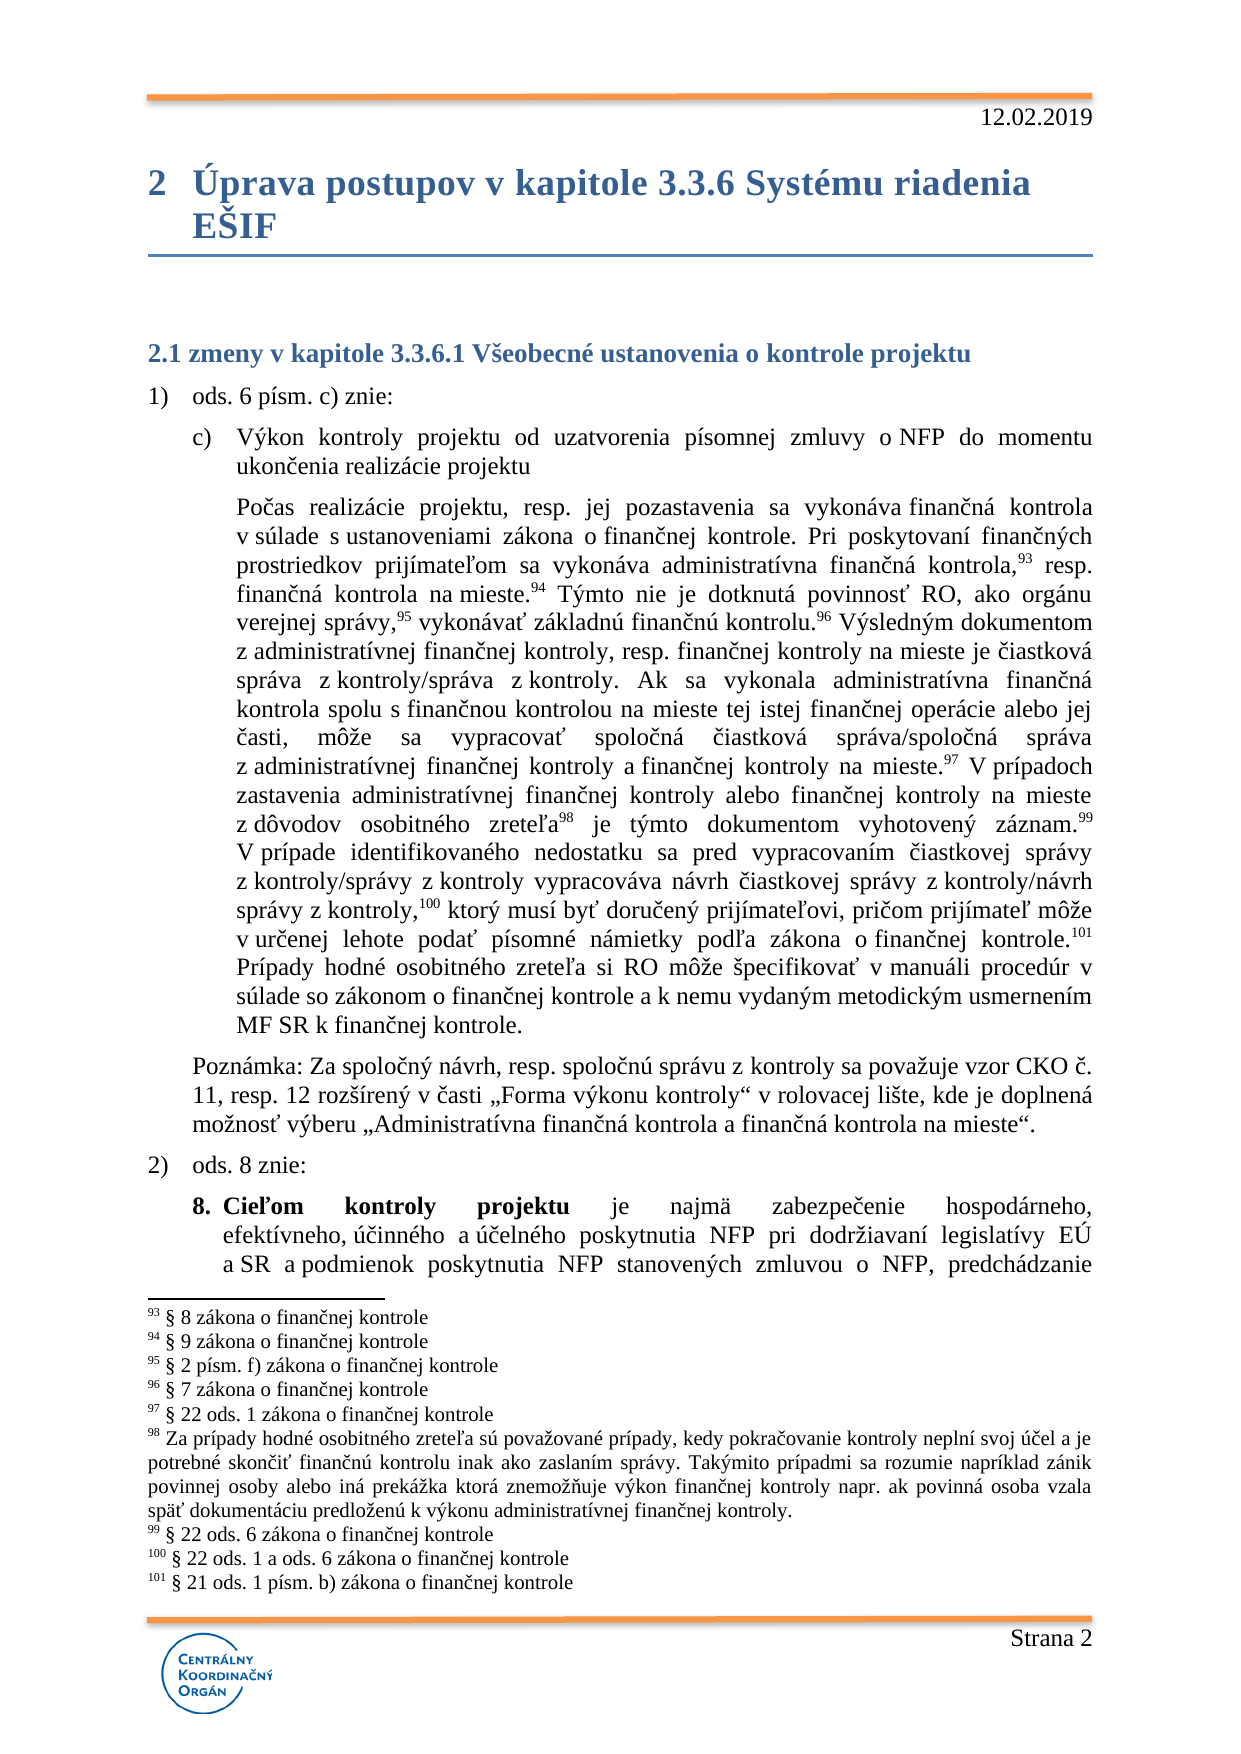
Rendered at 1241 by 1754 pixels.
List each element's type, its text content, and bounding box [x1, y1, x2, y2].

text Poznámka: Za spoločný návrh, resp. spoločnú správu z kontroly sa považuje vzor CKO č. 11, resp. 12 rozšírený v časti „Forma výkonu kontroly“ v rolovacej lište, kde je doplnená možnosť výberu „Administratívna finančná kontrola a finančná kontrola na mieste“. [192, 1051, 1093, 1137]
picture [159, 1631, 272, 1713]
text 2.1 zmeny v kapitole 3.3.6.1 Všeobecné ustanovenia o kontrole projektu [148, 337, 1093, 369]
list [192, 1191, 1093, 1277]
list Počas realizácie projektu, resp. jej pozastavenia sa vykonáva finančná kontrola v súlade s ustanoveniami zákona o finančnej kontrole. Pri poskytovaní finančných prostriedkov prijímateľom sa vykonáva administratívna finančná kontrola, resp. finančná kontrola na mieste. Týmto nie je dotknutá povinnosť RO, ako orgánu verejnej správy, vykonávať základnú finančnú kontrolu. Výsledným dokumentom z administratívnej finančnej kontroly, resp. finančnej kontroly na mieste je čiastková správa z kontroly/správa z kontroly. Ak sa vykonala administratívna finančná kontrola spolu s finančnou kontrolou na mieste tej istej finančnej operácie alebo jej časti, môže sa vypracovať spoločná čiastková správa/spoločná správa z administratívnej finančnej kontroly a finančnej kontroly na mieste. V prípadoch zastavenia administratívnej finančnej kontroly alebo finančnej kontroly na mieste z dôvodov osobitného zreteľa je týmto dokumentom vyhotovený záznam. V prípade identifikovaného nedostatku sa pred vypracovaním čiastkovej správy z kontroly/správy z kontroly vypracováva návrh čiastkovej správy z kontroly/návrh správy z kontroly, ktorý musí byť doručený prijímateľovi, pričom prijímateľ môže v určenej lehote podať písomné námietky podľa zákona o finančnej kontrole. Prípady hodné osobitného zreteľa si RO môže špecifikovať v manuáli procedúr v súlade so zákonom o finančnej kontrole a k nemu vydaným metodickým usmernením MF SR k finančnej kontrole. [236, 492, 1093, 1039]
list Výkon kontroly projektu od uzatvorenia písomnej zmluvy o NFP do momentu ukončenia realizácie projektu [192, 422, 1093, 480]
text 2 Úprava postupov v kapitole 3.3.6 Systému riadenia EŠIF [148, 160, 1093, 254]
list ods. 6 písm. c) znie: [148, 381, 1093, 410]
list ods. 8 znie: [148, 1150, 1093, 1179]
